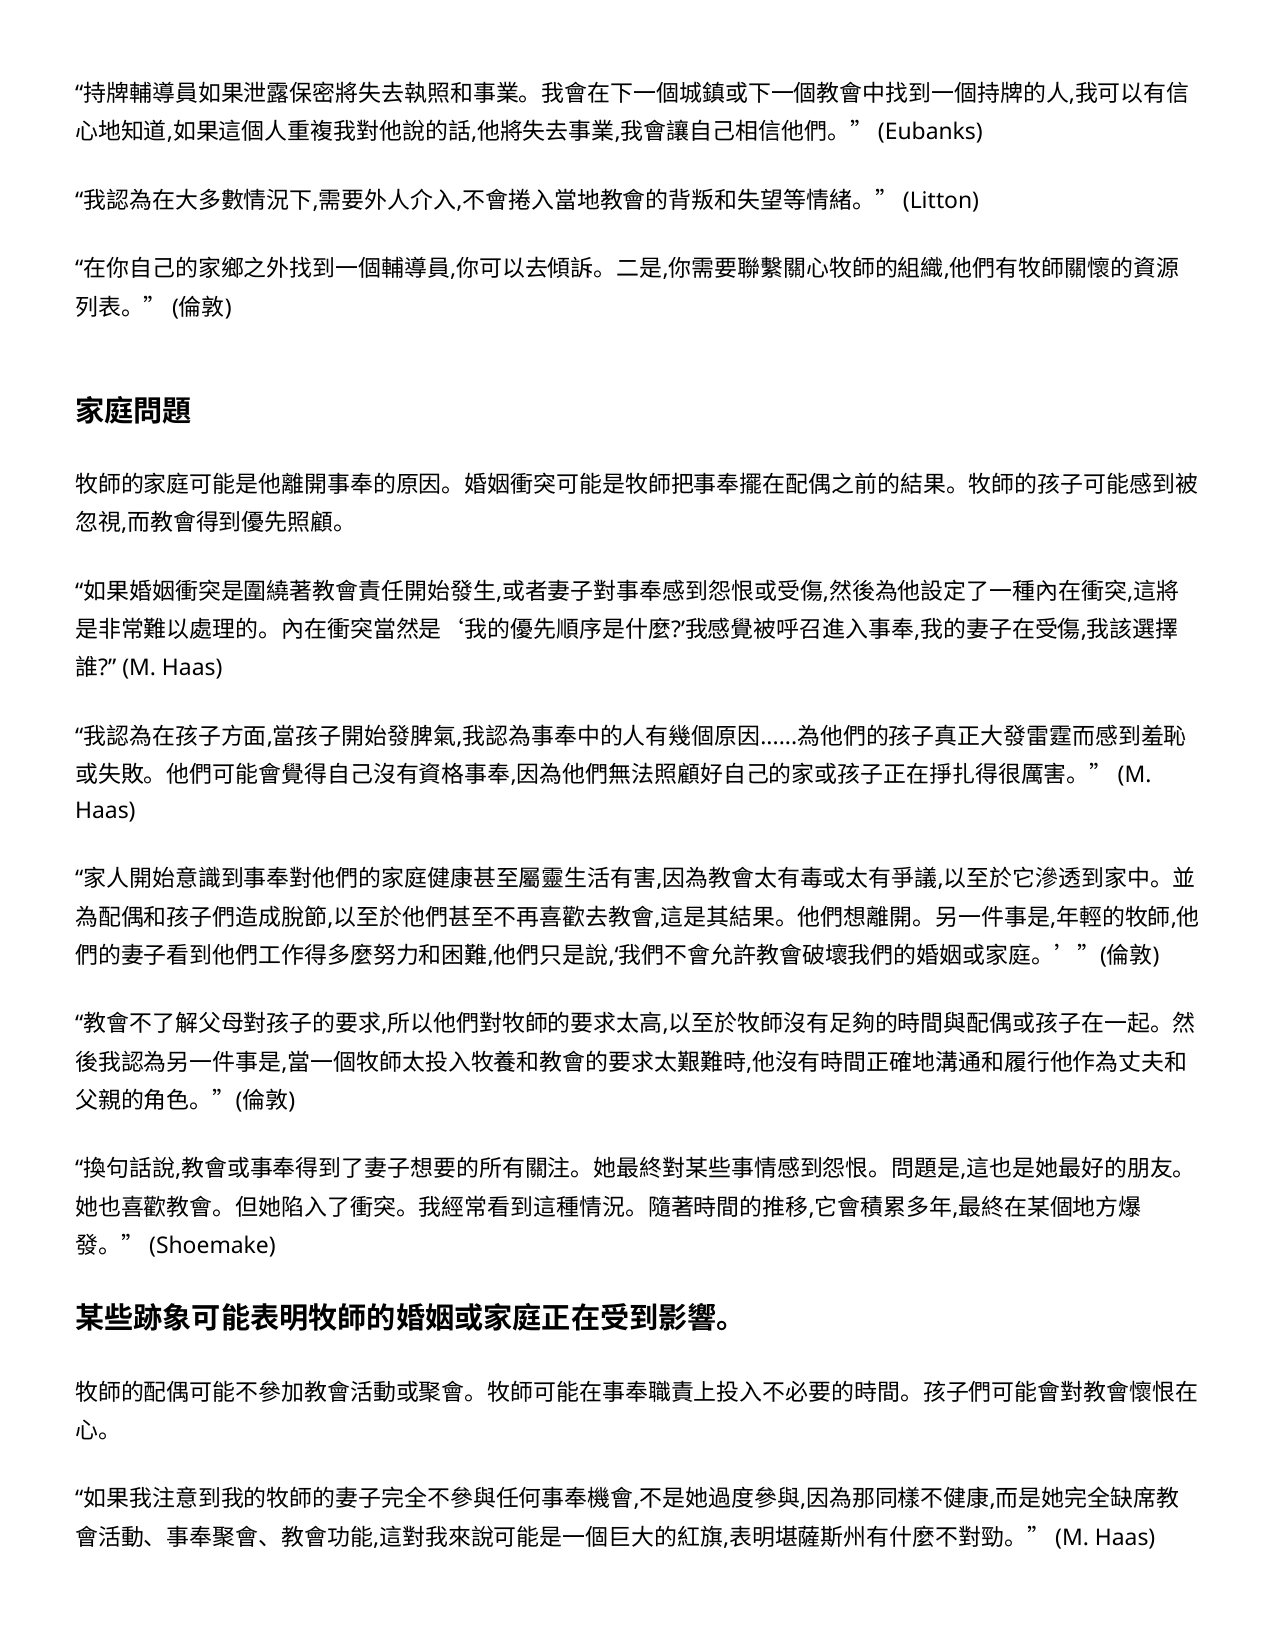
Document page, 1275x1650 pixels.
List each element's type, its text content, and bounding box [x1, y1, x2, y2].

text “我認為在大多數情況下,需要外人介入,不會捲入當地教會的背叛和失望等情緒。” (Litton) [75, 182, 1200, 215]
text 家庭問題 [75, 387, 1200, 429]
text “在你自己的家鄉之外找到一個輔導員,你可以去傾訴。二是,你需要聯繫關心牧師的組織,他們有牧師關懷的資源列表。” (倫敦) [75, 250, 1200, 322]
text 牧師的配偶可能不參加教會活動或聚會。牧師可能在事奉職責上投入不必要的時間。孩子們可能會對教會懷恨在心。 [75, 1374, 1200, 1445]
text 某些跡象可能表明牧師的婚姻或家庭正在受到影響。 [75, 1295, 1200, 1337]
text “如果婚姻衝突是圍繞著教會責任開始發生,或者妻子對事奉感到怨恨或受傷,然後為他設定了一種內在衝突,這將是非常難以處理的。內在衝突當然是‘我的優先順序是什麼?’我感覺被呼召進入事奉,我的妻子在受傷,我該選擇誰?” (M. Haas) [75, 573, 1200, 682]
text “我認為在孩子方面,當孩子開始發脾氣,我認為事奉中的人有幾個原因......為他們的孩子真正大發雷霆而感到羞恥或失敗。他們可能會覺得自己沒有資格事奉,因為他們無法照顧好自己的家或孩子正在掙扎得很厲害。” (M. Haas) [75, 718, 1200, 825]
text “如果我注意到我的牧師的妻子完全不參與任何事奉機會,不是她過度參與,因為那同樣不健康,而是她完全缺席教會活動、事奉聚會、教會功能,這對我來說可能是一個巨大的紅旗,表明堪薩斯州有什麼不對勁。” (M. Haas) [75, 1480, 1200, 1552]
text “家人開始意識到事奉對他們的家庭健康甚至屬靈生活有害,因為教會太有毒或太有爭議,以至於它滲透到家中。並為配偶和孩子們造成脫節,以至於他們甚至不再喜歡去教會,這是其結果。他們想離開。另一件事是,年輕的牧師,他們的妻子看到他們工作得多麼努力和困難,他們只是說,‘我們不會允許教會破壞我們的婚姻或家庭。’”(倫敦) [75, 860, 1200, 970]
text “教會不了解父母對孩子的要求,所以他們對牧師的要求太高,以至於牧師沒有足夠的時間與配偶或孩子在一起。然後我認為另一件事是,當一個牧師太投入牧養和教會的要求太艱難時,他沒有時間正確地溝通和履行他作為丈夫和父親的角色。”(倫敦) [75, 1005, 1200, 1115]
text “換句話說,教會或事奉得到了妻子想要的所有關注。她最終對某些事情感到怨恨。問題是,這也是她最好的朋友。她也喜歡教會。但她陷入了衝突。我經常看到這種情況。隨著時間的推移,它會積累多年,最終在某個地方爆發。” (Shoemake) [75, 1150, 1200, 1260]
text “持牌輔導員如果泄露保密將失去執照和事業。我會在下一個城鎮或下一個教會中找到一個持牌的人,我可以有信心地知道,如果這個人重複我對他說的話,他將失去事業,我會讓自己相信他們。” (Eubanks) [75, 75, 1200, 147]
text 牧師的家庭可能是他離開事奉的原因。婚姻衝突可能是牧師把事奉擺在配偶之前的結果。牧師的孩子可能感到被忽視,而教會得到優先照顧。 [75, 466, 1200, 537]
